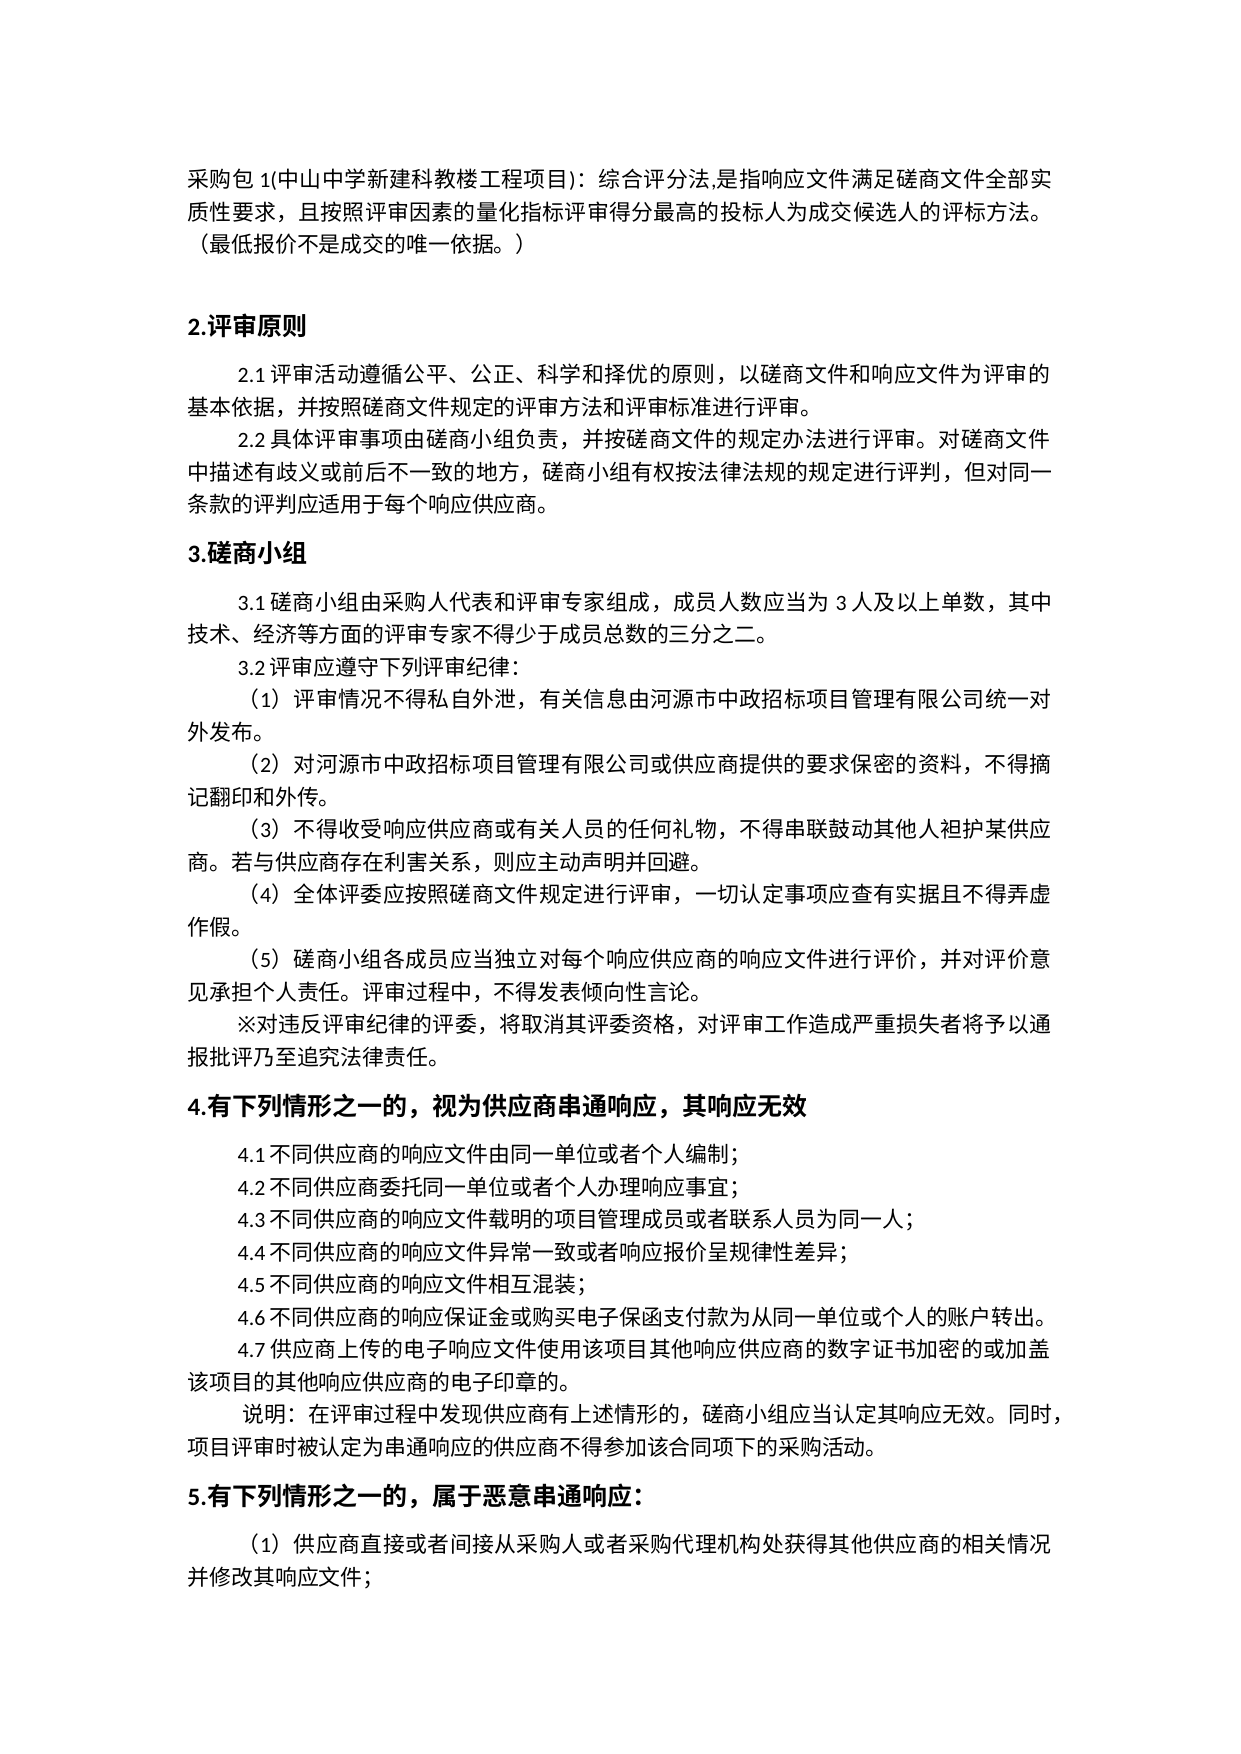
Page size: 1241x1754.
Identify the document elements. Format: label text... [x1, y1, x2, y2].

text 4.6不同供应商的响应保证金或购买电子保函支付款为从同一单位或个人的账户转出。 [187, 1299, 1053, 1332]
text 2.评审原则 [187, 292, 1053, 357]
text 4.4不同供应商的响应文件异常一致或者响应报价呈规律性差异； [187, 1234, 1053, 1267]
text 说明：在评审过程中发现供应商有上述情形的，磋商小组应当认定其响应无效。同时，项目评审时被认定为串通响应的供应商不得参加该合同项下的采购活动。 [187, 1397, 1053, 1462]
text ※对违反评审纪律的评委，将取消其评委资格，对评审工作造成严重损失者将予以通报批评乃至追究法律责任。 [187, 1007, 1053, 1072]
text （1）供应商直接或者间接从采购人或者采购代理机构处获得其他供应商的相关情况并修改其响应文件； [187, 1527, 1053, 1592]
text 5.有下列情形之一的，属于恶意串通响应： [187, 1462, 1053, 1527]
text 4.1不同供应商的响应文件由同一单位或者个人编制； [187, 1137, 1053, 1169]
text 3.2评审应遵守下列评审纪律： [187, 649, 1053, 682]
text （1）评审情况不得私自外泄，有关信息由河源市中政招标项目管理有限公司统一对外发布。 [187, 682, 1053, 747]
text （2）对河源市中政招标项目管理有限公司或供应商提供的要求保密的资料，不得摘记翻印和外传。 [187, 747, 1053, 812]
text （3）不得收受响应供应商或有关人员的任何礼物，不得串联鼓动其他人袒护某供应商。若与供应商存在利害关系，则应主动声明并回避。 [187, 812, 1053, 877]
text 3.1磋商小组由采购人代表和评审专家组成，成员人数应当为3人及以上单数，其中技术、经济等方面的评审专家不得少于成员总数的三分之二。 [187, 584, 1053, 649]
text （4）全体评委应按照磋商文件规定进行评审，一切认定事项应查有实据且不得弄虚作假。 [187, 877, 1053, 942]
text （5）磋商小组各成员应当独立对每个响应供应商的响应文件进行评价，并对评价意见承担个人责任。评审过程中，不得发表倾向性言论。 [187, 942, 1053, 1007]
text 2.2具体评审事项由磋商小组负责，并按磋商文件的规定办法进行评审。对磋商文件中描述有歧义或前后不一致的地方，磋商小组有权按法律法规的规定进行评判，但对同一条款的评判应适用于每个响应供应商。 [187, 422, 1053, 519]
text 4.7供应商上传的电子响应文件使用该项目其他响应供应商的数字证书加密的或加盖该项目的其他响应供应商的电子印章的。 [187, 1332, 1053, 1397]
text 4.有下列情形之一的，视为供应商串通响应，其响应无效 [187, 1072, 1053, 1137]
text 2.1评审活动遵循公平、公正、科学和择优的原则，以磋商文件和响应文件为评审的基本依据，并按照磋商文件规定的评审方法和评审标准进行评审。 [187, 357, 1053, 422]
text 4.2不同供应商委托同一单位或者个人办理响应事宜； [187, 1169, 1053, 1202]
text 4.3不同供应商的响应文件载明的项目管理成员或者联系人员为同一人； [187, 1202, 1053, 1234]
text 采购包1(中山中学新建科教楼工程项目)：综合评分法,是指响应文件满足磋商文件全部实质性要求，且按照评审因素的量化指标评审得分最高的投标人为成交候选人的评标方法。（最低报价不是成交的唯一依据。） [187, 162, 1053, 259]
text 4.5不同供应商的响应文件相互混装； [187, 1267, 1053, 1299]
text 3.磋商小组 [187, 519, 1053, 584]
